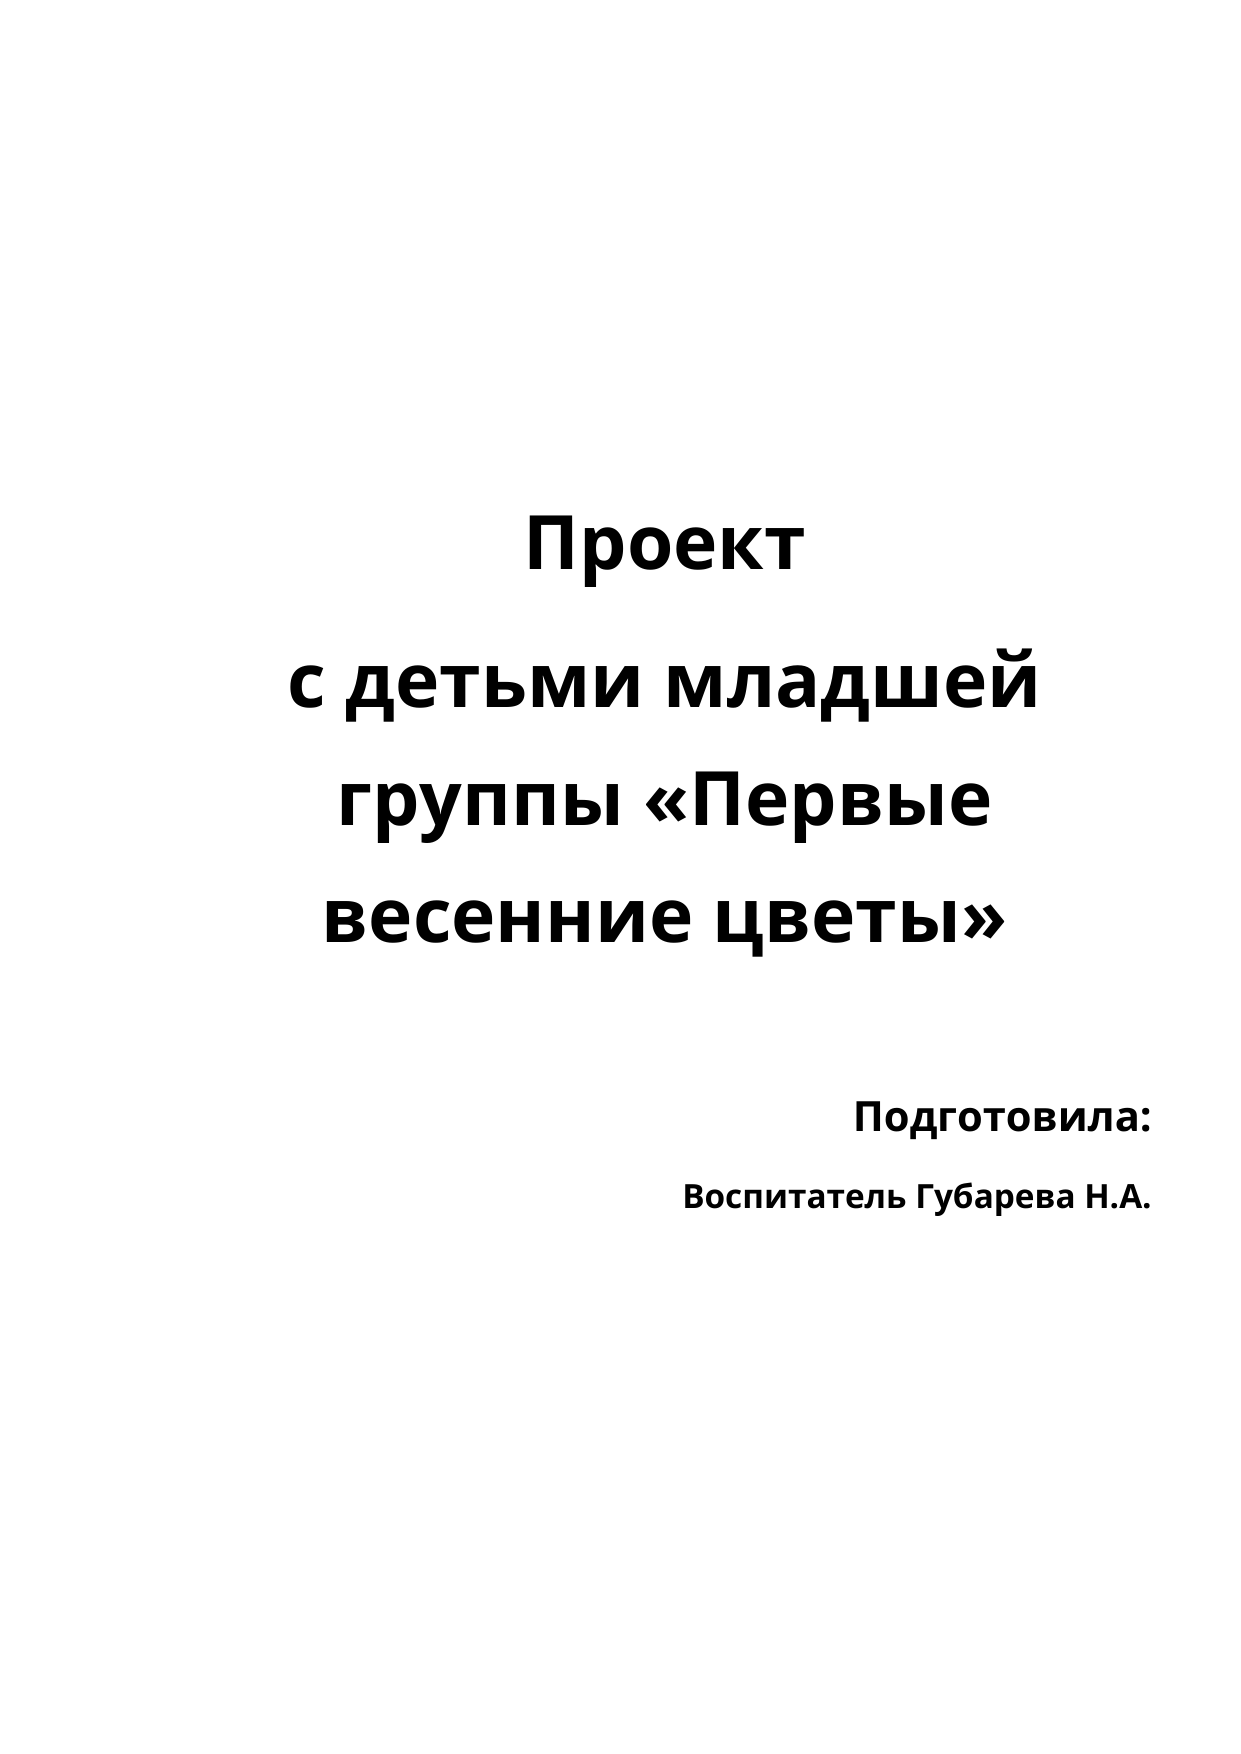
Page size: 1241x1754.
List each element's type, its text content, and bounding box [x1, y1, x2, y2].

text Подготовила: [177, 1087, 1152, 1144]
text Проект [177, 489, 1152, 591]
text с детьми младшей группы «Первые весенние цветы» [177, 628, 1152, 965]
text Воспитатель Губарева Н.А. [177, 1173, 1152, 1218]
